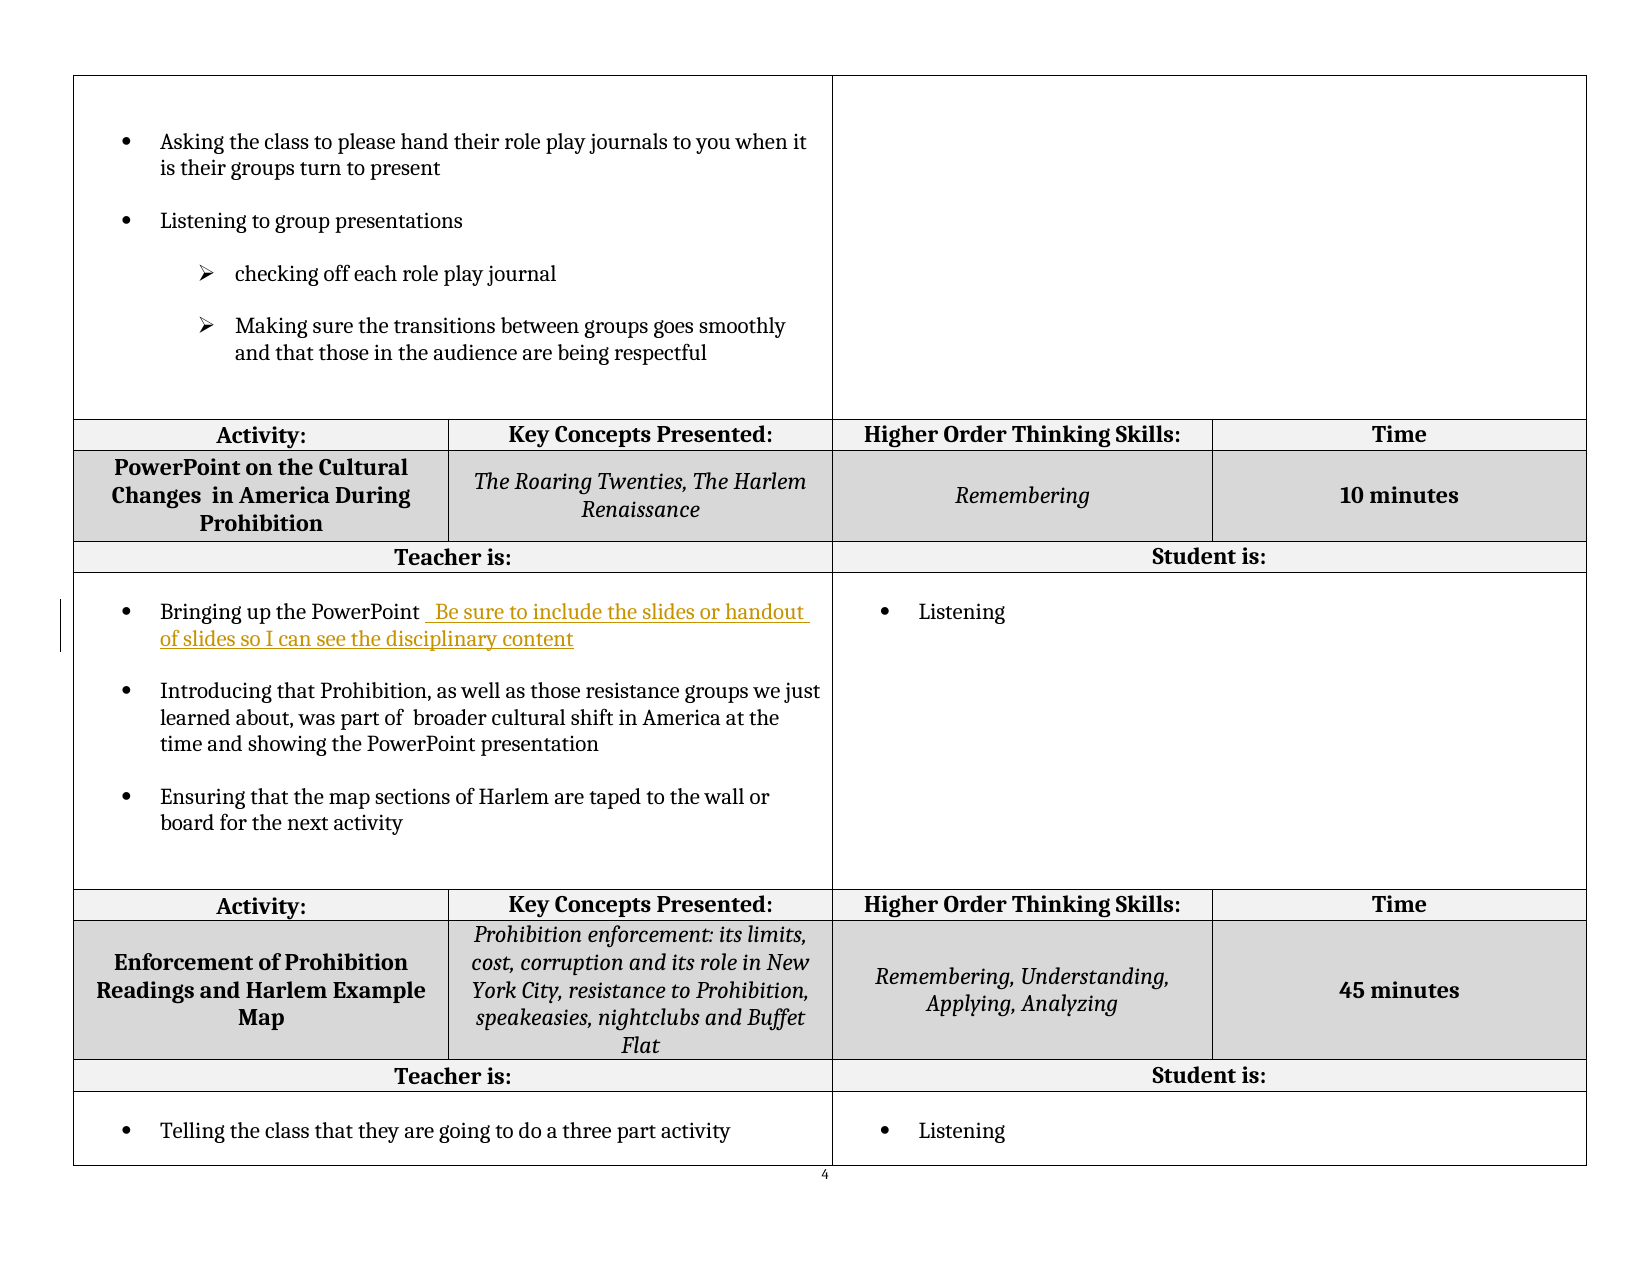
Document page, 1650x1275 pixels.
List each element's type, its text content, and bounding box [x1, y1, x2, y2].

table_cell Bringing up the PowerPoint Introducing that Prohibition, as well as those resistance groups we just learned about, was part of broader cultural shift in America at the time and showing the PowerPoint presentation Ensuring that the map sections of Harlem are taped to the wall or board for the next activity [74, 573, 832, 889]
table_cell Activity: [74, 890, 448, 920]
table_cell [74, 1092, 832, 1165]
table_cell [833, 76, 1586, 419]
table_cell Student is: [833, 1060, 1586, 1091]
table_cell Remembering [833, 451, 1212, 541]
table_cell The Roaring Twenties, The Harlem Renaissance [449, 451, 832, 541]
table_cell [74, 76, 832, 419]
table_cell 45 minutes [1213, 921, 1586, 1059]
table_cell Student is: [833, 542, 1586, 572]
table_cell Enforcement of Prohibition Readings and Harlem Example Map [74, 921, 448, 1059]
table_cell PowerPoint on the Cultural Changes in America During Prohibition [74, 451, 448, 541]
table_cell Time [1213, 890, 1586, 920]
table_cell Activity: [74, 420, 448, 450]
table_cell Time [1213, 420, 1586, 450]
table_cell Key Concepts Presented: [449, 420, 832, 450]
table_cell Teacher is: [74, 542, 832, 572]
table_cell Listening [833, 573, 1586, 889]
table_cell Prohibition enforcement: its limits, cost, corruption and its role in New York City, resistance to Prohibition, speakeasies, nightclubs and Buffet Flat [449, 921, 832, 1059]
table_cell Remembering, Understanding, Applying, Analyzing [833, 921, 1212, 1059]
table_cell Teacher is: [74, 1060, 832, 1091]
table_cell Key Concepts Presented: [449, 890, 832, 920]
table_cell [833, 1092, 1586, 1165]
table_cell Higher Order Thinking Skills: [833, 890, 1212, 920]
table_cell 10 minutes [1213, 451, 1586, 541]
table_cell Higher Order Thinking Skills: [833, 420, 1212, 450]
